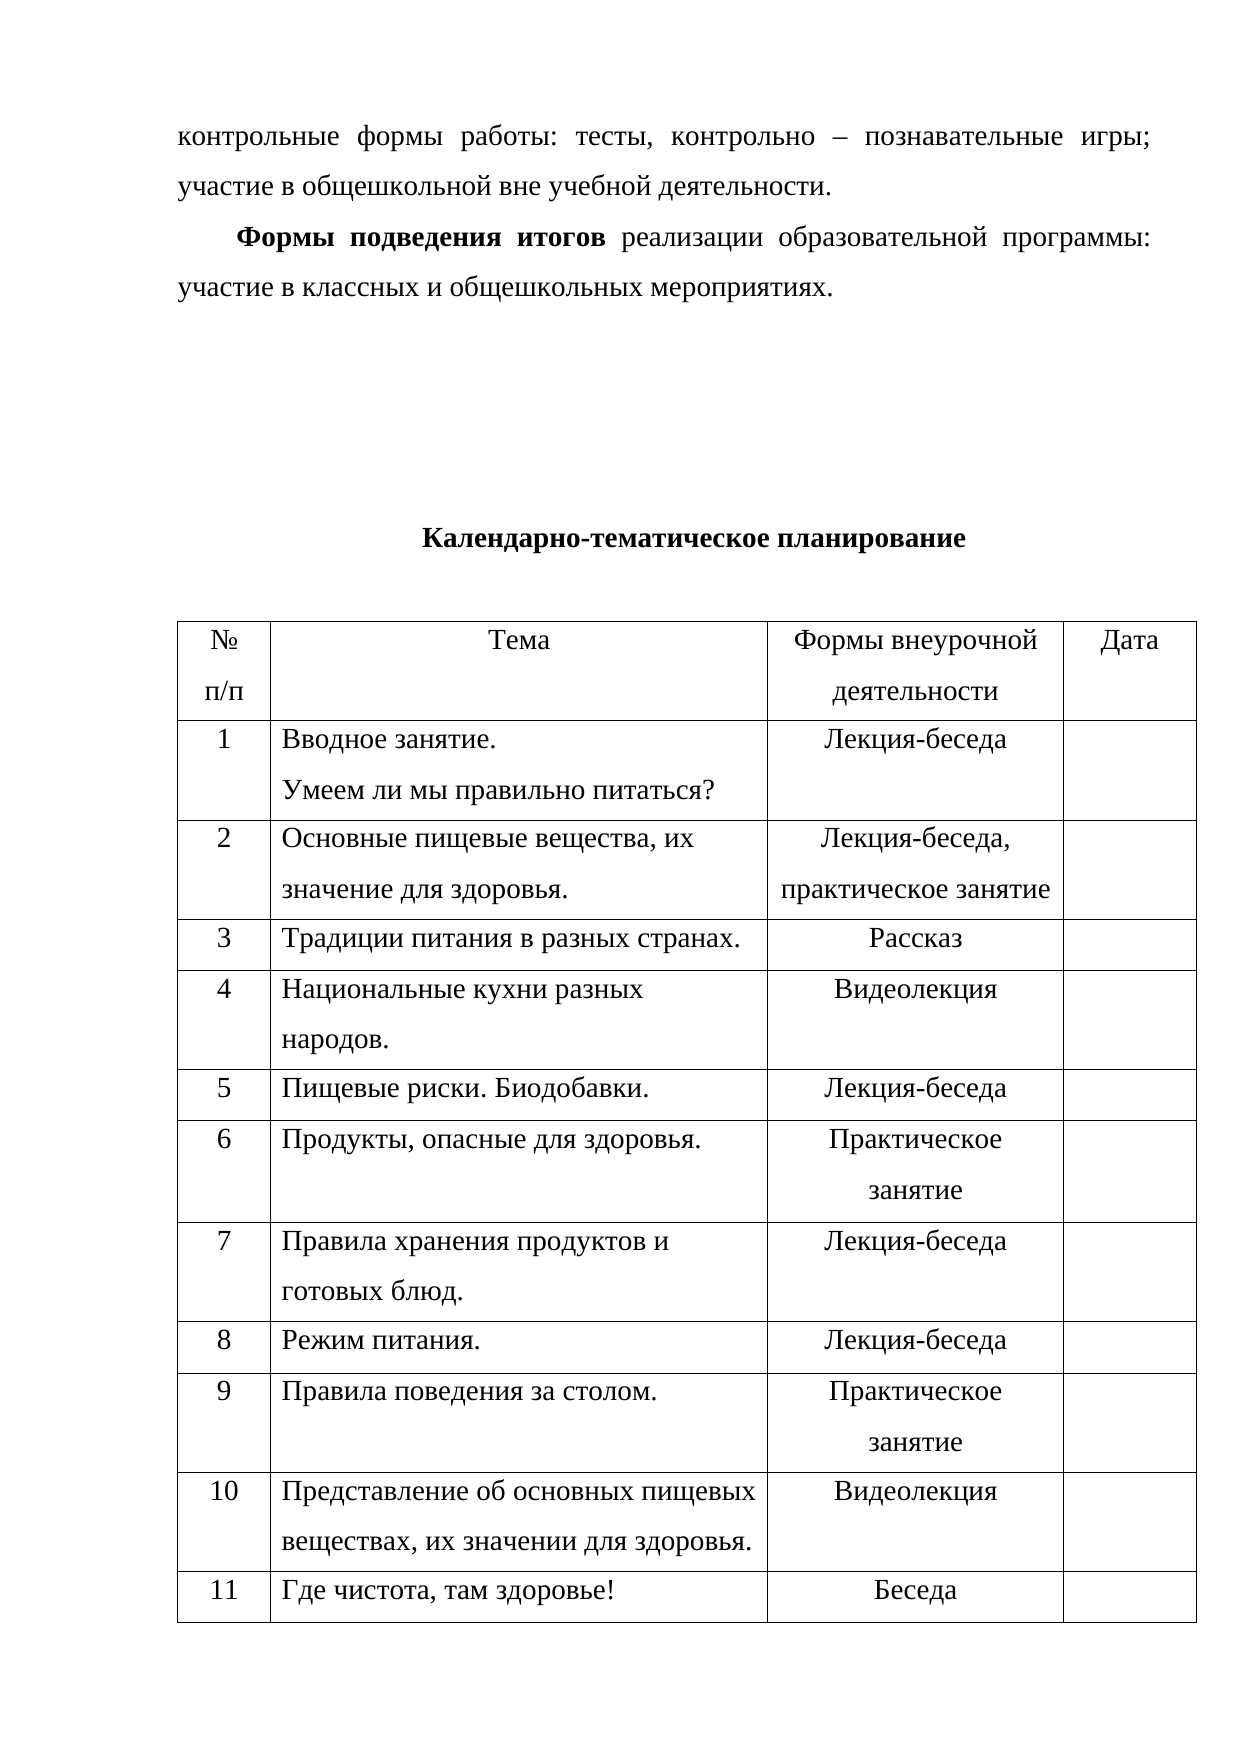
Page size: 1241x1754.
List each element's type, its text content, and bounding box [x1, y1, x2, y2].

table_cell 3 [178, 920, 270, 970]
table_cell 5 [178, 1070, 270, 1120]
table_cell Основные пищевые вещества, их значение для здоровья. [271, 821, 767, 919]
table_cell 6 [178, 1121, 270, 1222]
table_cell [1064, 821, 1196, 919]
table_cell Лекция-беседа [768, 1070, 1063, 1120]
table_cell 8 [178, 1322, 270, 1372]
table_cell Видеолекция [768, 1473, 1063, 1571]
table_cell [1064, 721, 1196, 819]
table_cell 4 [178, 971, 270, 1069]
table_cell [1064, 1070, 1196, 1120]
table_cell Практическое занятие [768, 1121, 1063, 1222]
table_cell 9 [178, 1374, 270, 1472]
table_cell [1064, 920, 1196, 970]
table_cell Рассказ [768, 920, 1063, 970]
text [177, 118, 1152, 202]
table_cell Лекция-беседа [768, 721, 1063, 819]
table_cell [1064, 1572, 1196, 1622]
table_cell [1064, 971, 1196, 1069]
table_cell Продукты, опасные для здоровья. [271, 1121, 767, 1222]
table_cell Практическое занятие [768, 1374, 1063, 1472]
table_cell 2 [178, 821, 270, 919]
table_cell [1064, 1322, 1196, 1372]
table_cell Беседа [768, 1572, 1063, 1622]
table_cell Режим питания. [271, 1322, 767, 1372]
table_cell Лекция-беседа, практическое занятие [768, 821, 1063, 919]
table_header Формы внеурочной деятельности [768, 622, 1063, 720]
table_header Тема [271, 622, 767, 720]
table_cell [1064, 1374, 1196, 1472]
table_cell [1064, 1473, 1196, 1571]
table_cell [1064, 1121, 1196, 1222]
table_cell Традиции питания в разных странах. [271, 920, 767, 970]
table_cell 1 [178, 721, 270, 819]
table_header № п/п [178, 622, 270, 720]
text Календарно-тематическое планирование [177, 521, 1152, 554]
table_cell 10 [178, 1473, 270, 1571]
table_cell [1064, 1223, 1196, 1321]
table_cell Вводное занятие. Умеем ли мы правильно питаться? [271, 721, 767, 819]
table_header Дата [1064, 622, 1196, 720]
table_cell Представление об основных пищевых веществах, их значении для здоровья. [271, 1473, 767, 1571]
table_cell 7 [178, 1223, 270, 1321]
table_cell Правила хранения продуктов и готовых блюд. [271, 1223, 767, 1321]
table_cell Лекция-беседа [768, 1322, 1063, 1372]
table_cell Национальные кухни разных народов. [271, 971, 767, 1069]
table_cell Где чистота, там здоровье! [271, 1572, 767, 1622]
table_cell Лекция-беседа [768, 1223, 1063, 1321]
text Формы подведения итогов реализации образовательной программы: участие в классных и общешкольных мероприятиях. [177, 219, 1152, 303]
table_cell Пищевые риски. Биодобавки. [271, 1070, 767, 1120]
table_cell 11 [178, 1572, 270, 1622]
table_cell Правила поведения за столом. [271, 1374, 767, 1472]
table_cell Видеолекция [768, 971, 1063, 1069]
